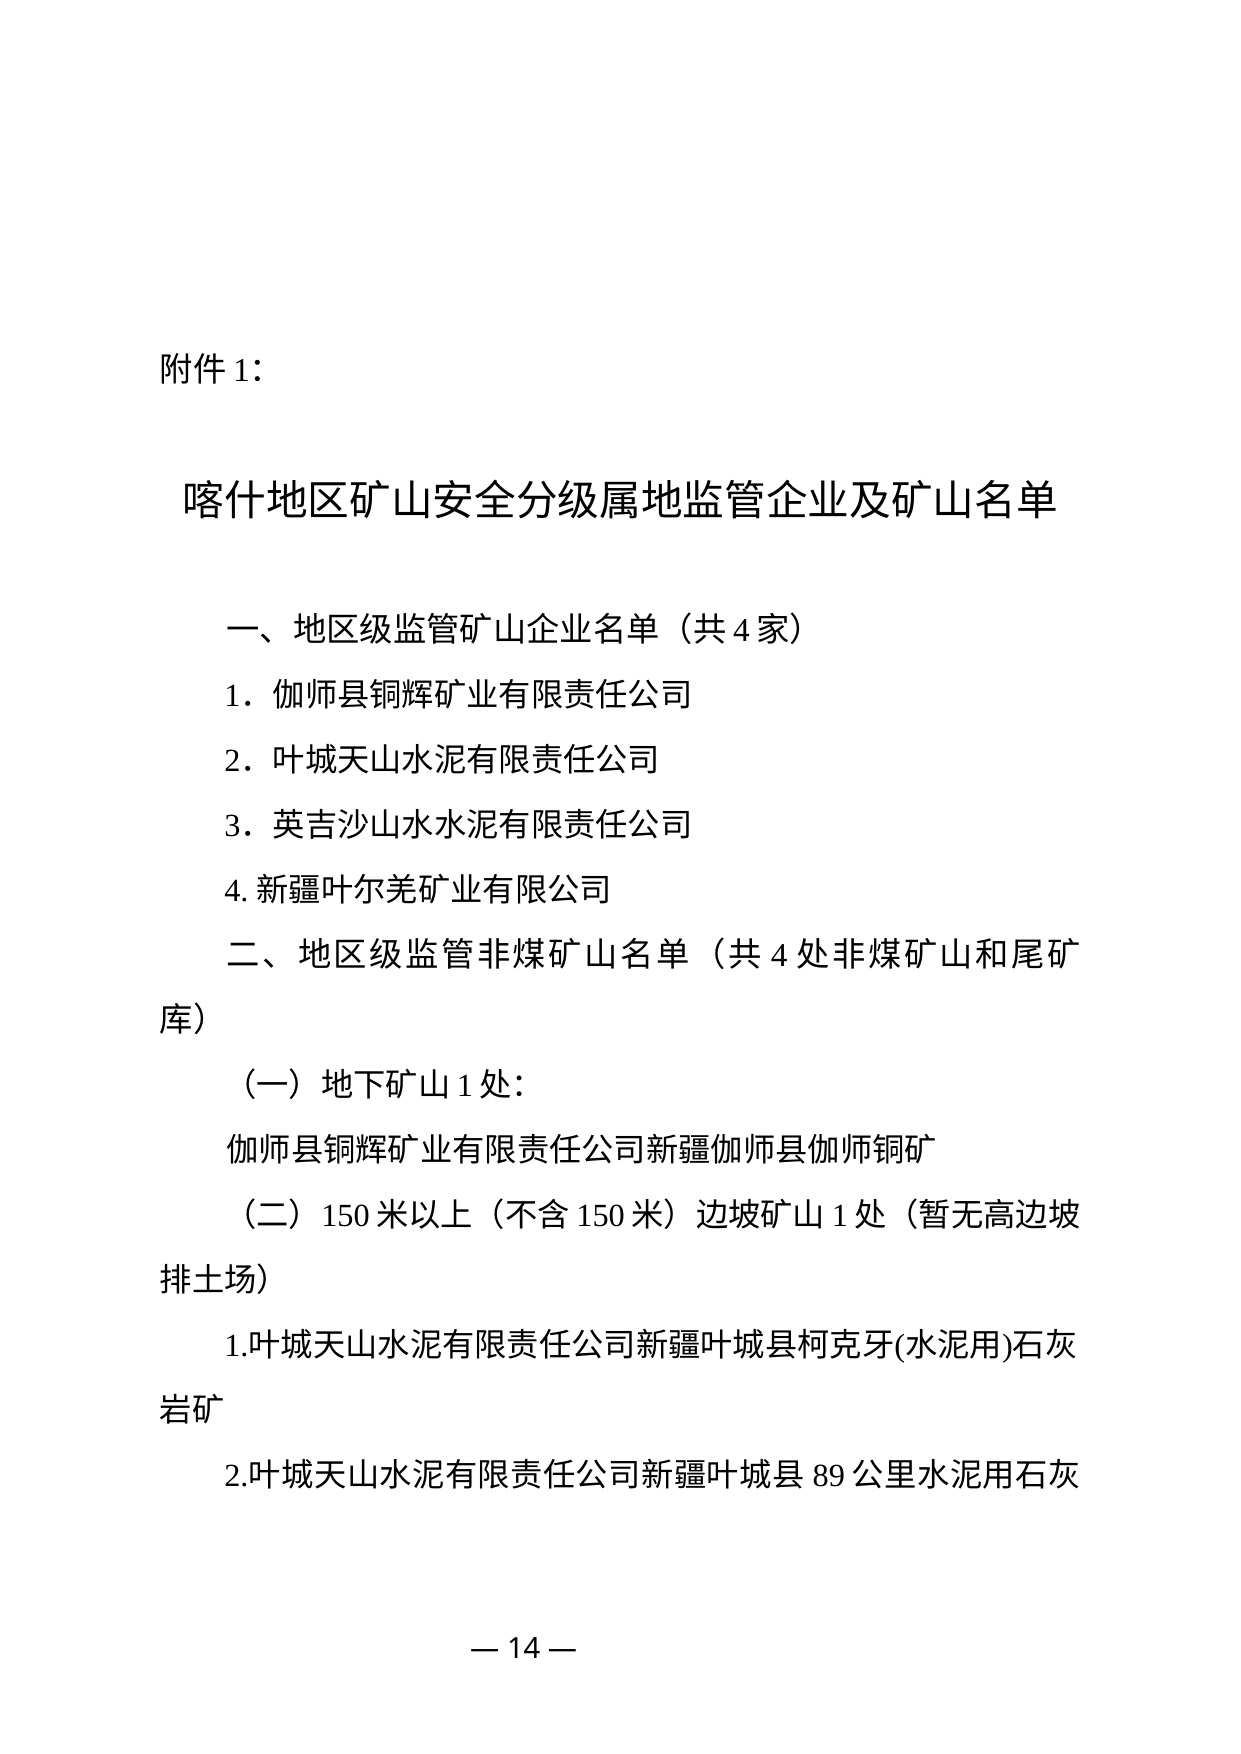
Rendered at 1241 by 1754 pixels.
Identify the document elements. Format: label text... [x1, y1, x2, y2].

list 150米以上（不含150米）边坡矿山1处（暂无高边坡排土场） [159, 1180, 1081, 1310]
list 岩矿 [159, 1375, 1081, 1440]
list 附件1： [159, 335, 1081, 400]
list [159, 1440, 1081, 1505]
list 4. 新疆叶尔羌矿业有限公司 [159, 855, 1081, 920]
list 1.叶城天山水泥有限责任公司新疆叶城县柯克牙(水泥用)石灰 [159, 1310, 1081, 1375]
list （一）地下矿山1处： [159, 1050, 1081, 1115]
list 二、地区级监管非煤矿山名单（共4处非煤矿山和尾矿库） [159, 920, 1081, 1050]
list 伽师县铜辉矿业有限责任公司新疆伽师县伽师铜矿 [226, 1115, 1081, 1180]
list 英吉沙山水水泥有限责任公司 [159, 790, 1081, 855]
list 一、地区级监管矿山企业名单（共4家） [159, 595, 1081, 660]
list 叶城天山水泥有限责任公司 [159, 725, 1081, 790]
list 伽师县铜辉矿业有限责任公司 [159, 660, 1081, 725]
list 喀什地区矿山安全分级属地监管企业及矿山名单 [159, 465, 1081, 530]
